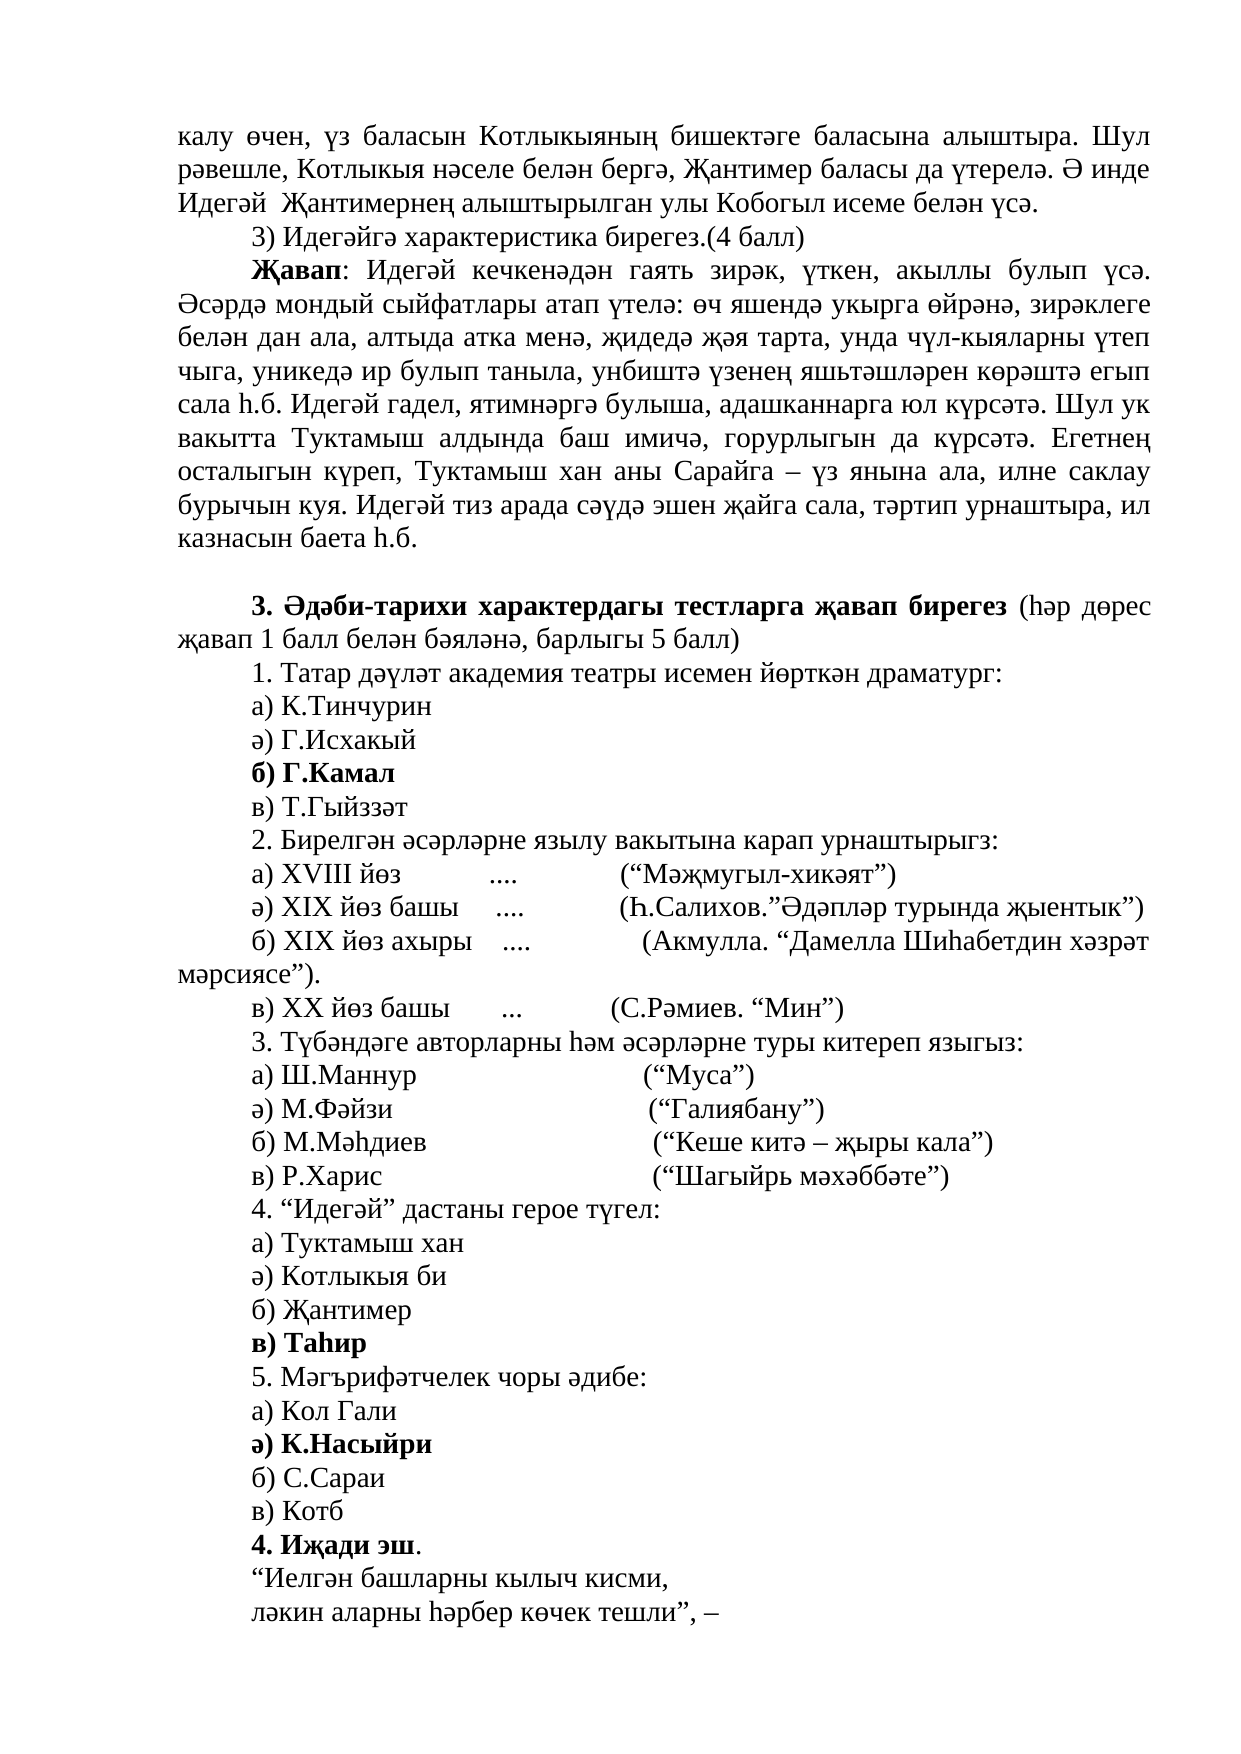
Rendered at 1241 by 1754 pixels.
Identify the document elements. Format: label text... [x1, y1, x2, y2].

text а) XVIII йөз .... (“Мәҗмугыл-хикәят”) [177, 856, 1152, 889]
text 4. “Идегәй” дастаны герое түгел: [177, 1191, 1152, 1225]
text б) М.Мәһдиев (“Кеше китә – җыры кала”) [177, 1124, 1152, 1158]
text 3) Идегәйгә характеристика бирегез.(4 балл) [177, 219, 1152, 252]
text а) Ш.Маннур (“Муса”) [177, 1057, 1152, 1091]
text 5. Мәгърифәтчелек чоры әдибе: [177, 1359, 1152, 1393]
text ә) XIX йөз башы .... (Һ.Салихов.”Әдәпләр турында җыентык”) [177, 889, 1152, 923]
text 1. Татар дәүләт академия театры исемен йөрткән драматург: [177, 655, 1152, 688]
text в) Р.Харис (“Шагыйрь мәхәббәте”) [177, 1158, 1152, 1191]
text в) Т.Гыйззәт [177, 789, 1152, 822]
text ә) М.Фәйзи (“Галиябану”) [177, 1091, 1152, 1124]
text в) Котб [177, 1493, 1152, 1527]
text 4. Иҗади эш. [177, 1527, 1152, 1560]
text 2. Бирелгән әсәрләрне язылу вакытына карап урнаштырыгз: [177, 822, 1152, 856]
text в) ХХ йөз башы ... (С.Рәмиев. “Мин”) [177, 990, 1152, 1024]
text б) Җантимер [177, 1292, 1152, 1326]
text ә) Котлыкыя би [177, 1258, 1152, 1292]
text б) XIX йөз ахыры .... (Акмулла. “Дамелла Шиһабетдин хәзрәт мәрсиясе”). [177, 923, 1152, 990]
text а) Кол Гали [177, 1393, 1152, 1426]
text а) К.Тинчурин [177, 688, 1152, 722]
text а) Туктамыш хан [177, 1225, 1152, 1258]
text ләкин аларны һәрбер көчек тешли”, – [177, 1594, 1152, 1627]
text ә) К.Насыйри [177, 1426, 1152, 1460]
text в) Таһир [177, 1326, 1152, 1359]
text 3. Әдәби-тарихи характердагы тестларга җавап бирегез (һәр дөрес җавап 1 балл белән бәяләнә, барлыгы 5 балл) [177, 588, 1152, 655]
text ә) Г.Исхакый [177, 722, 1152, 755]
text б) Г.Камал [177, 755, 1152, 789]
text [177, 118, 1152, 219]
text Җавап: Идегәй кечкенәдән гаять зирәк, үткен, акыллы булып үсә. Әсәрдә мондый сыйфатлары атап үтелә: өч яшендә укырга өйрәнә, зирәклеге белән дан ала, алтыда атка менә, җидедә җәя тарта, унда чүл-кыяларны үтеп чыга, уникедә ир булып таныла, унбиштә үзенең яшьтәшләрен көрәштә егып сала һ.б. Идегәй гадел, ятимнәргә булыша, адашканнарга юл күрсәтә. Шул ук вакытта Туктамыш алдында баш имичә, горурлыгын да күрсәтә. Егетнең осталыгын күреп, Туктамыш хан аны Сарайга – үз янына ала, илне саклау бурычын куя. Идегәй тиз арада сәүдә эшен җайга сала, тәртип урнаштыра, ил казнасын баета һ.б. [177, 252, 1152, 554]
text “Иелгән башларны кылыч кисми, [177, 1560, 1152, 1594]
text б) С.Сараи [177, 1460, 1152, 1493]
text 3. Түбәндәге авторларны һәм әсәрләрне туры китереп языгыз: [177, 1024, 1152, 1057]
